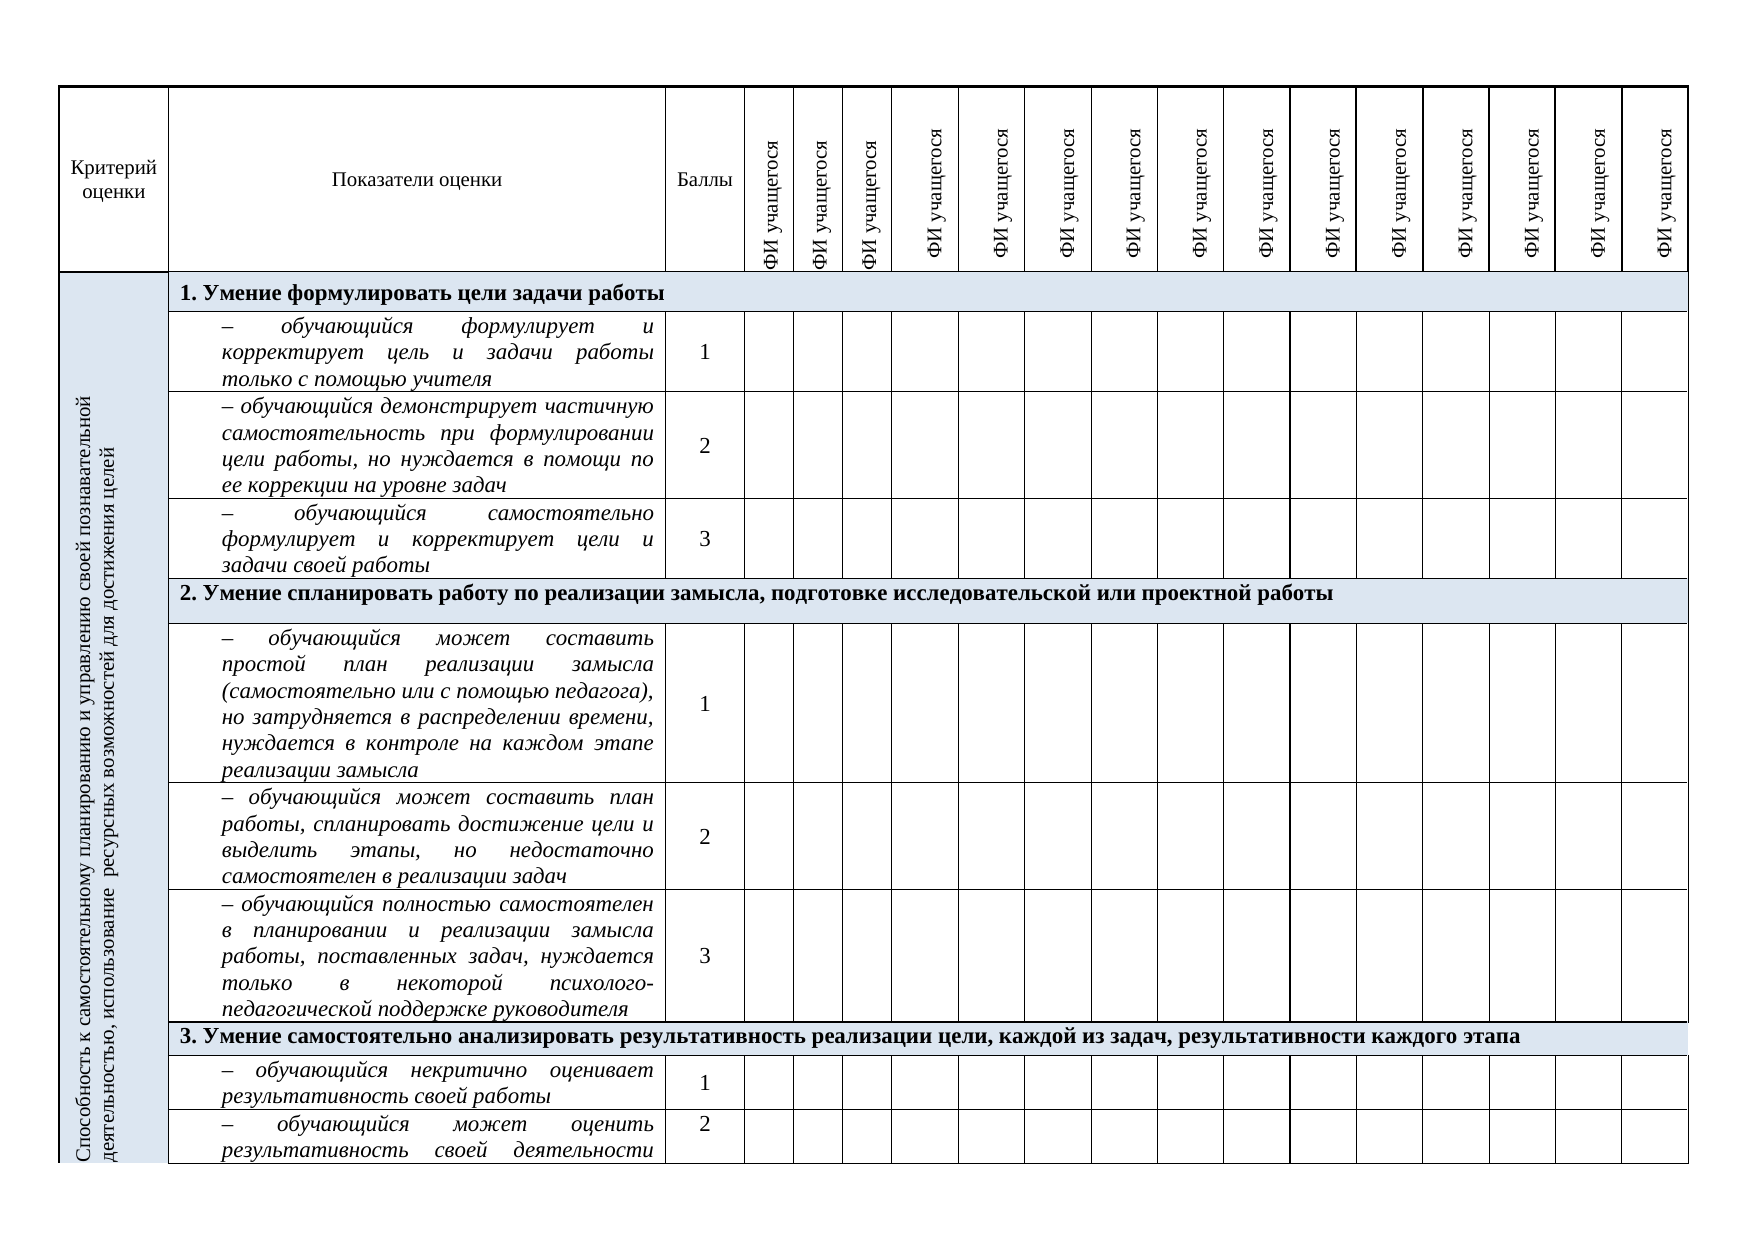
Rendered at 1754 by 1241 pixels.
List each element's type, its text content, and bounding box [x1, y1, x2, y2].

table_cell [843, 312, 891, 391]
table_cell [169, 1110, 665, 1163]
table_cell [1490, 312, 1555, 391]
table_header ФИ учащегося [1623, 88, 1687, 271]
table_header ФИ учащегося [1490, 88, 1554, 271]
table_cell 3. Умение самостоятельно анализировать результативность реализации цели, каждой из задач, результативности каждого этапа [169, 1021, 1688, 1055]
table_cell [1357, 624, 1422, 782]
table_cell 1 [666, 312, 744, 391]
table_cell [1158, 1110, 1223, 1163]
table_cell [794, 1110, 842, 1163]
table_cell – обучающийся формулирует и корректирует цель и задачи работы только с помощью учителя [169, 312, 665, 391]
table_header ФИ учащегося [1357, 88, 1422, 271]
table_cell [1357, 1056, 1422, 1109]
table_cell [1357, 783, 1422, 889]
table_cell [1291, 312, 1356, 391]
table_cell [1224, 624, 1289, 782]
table_cell [1025, 1110, 1091, 1163]
table_cell [1291, 890, 1356, 1021]
table_cell [1357, 392, 1422, 498]
table_cell [1357, 312, 1422, 391]
table_cell Способность к самостоятельному планированию и управлению своей познавательной деятельностью, использование ресурсных возможностей для достижения целей [60, 273, 168, 1163]
table_cell [1423, 890, 1489, 1021]
table_cell [745, 1110, 793, 1163]
table_header ФИ учащегося [1291, 88, 1355, 271]
table_cell [1622, 1055, 1688, 1109]
table_cell [1622, 498, 1688, 578]
table_cell [1224, 783, 1289, 889]
table_cell [843, 624, 891, 782]
table_cell 3 [666, 499, 744, 578]
table_cell [1357, 1110, 1422, 1163]
table_cell [959, 890, 1024, 1021]
table_cell 2 [666, 392, 744, 498]
table_cell [1423, 312, 1489, 391]
table_cell [1556, 499, 1621, 578]
table_cell [892, 624, 958, 782]
table_cell [959, 392, 1024, 498]
table_cell [745, 783, 793, 889]
table_cell [892, 499, 958, 578]
table_header ФИ учащегося [794, 88, 842, 271]
table_cell [1357, 890, 1422, 1021]
table_cell [745, 312, 793, 391]
table_cell [1158, 1056, 1223, 1109]
table_cell [1158, 392, 1223, 498]
table_cell – обучающийся может составить простой план реализации замысла (самостоятельно или с помощью педагога), но затрудняется в распределении времени, нуждается в контроле на каждом этапе реализации замысла [169, 624, 665, 782]
table_cell [892, 783, 958, 889]
table_cell [1291, 499, 1356, 578]
table_cell [794, 890, 842, 1021]
table_cell [1490, 890, 1555, 1021]
table_cell [794, 1056, 842, 1109]
table_cell 1 [666, 624, 744, 782]
table_cell [1490, 624, 1555, 782]
table_cell [1490, 1056, 1555, 1109]
table_cell [1092, 783, 1157, 889]
table_cell [1423, 499, 1489, 578]
table_cell [1025, 499, 1091, 578]
table_cell [1224, 890, 1289, 1021]
table_header ФИ учащегося [1158, 88, 1223, 271]
table_cell [1025, 1056, 1091, 1109]
table_cell [745, 1056, 793, 1109]
table_cell [892, 312, 958, 391]
table_cell [1556, 890, 1621, 1021]
table_header ФИ учащегося [1092, 88, 1157, 271]
table_cell [794, 783, 842, 889]
table_cell [1556, 312, 1621, 391]
table_cell [1224, 1056, 1289, 1109]
table_header Показатели оценки [169, 88, 665, 271]
table_cell [745, 624, 793, 782]
table_cell [1622, 391, 1688, 498]
table_header ФИ учащегося [745, 88, 793, 271]
table_cell 1. Умение формулировать цели задачи работы [169, 272, 1688, 311]
table_cell [1423, 783, 1489, 889]
table_cell [1556, 783, 1621, 889]
table_cell [959, 624, 1024, 782]
table_header ФИ учащегося [1224, 88, 1289, 271]
table_cell [1158, 499, 1223, 578]
table_cell [1556, 624, 1621, 782]
table_cell [1357, 499, 1422, 578]
table_cell [1025, 392, 1091, 498]
table_cell – обучающийся может составить план работы, спланировать достижение цели и выделить этапы, но недостаточно самостоятелен в реализации задач [169, 783, 665, 889]
table_cell [1092, 312, 1157, 391]
table_cell [1092, 392, 1157, 498]
table_cell [1423, 1056, 1489, 1109]
table_cell 2. Умение спланировать работу по реализации замысла, подготовке исследовательской или проектной работы [169, 578, 1688, 623]
table_header ФИ учащегося [1556, 88, 1621, 271]
table_cell [1423, 392, 1489, 498]
table_header ФИ учащегося [892, 88, 958, 271]
table_cell [1092, 890, 1157, 1021]
table_cell [1490, 783, 1555, 889]
table_cell [1556, 392, 1621, 498]
table_cell [892, 1056, 958, 1109]
table_cell [1025, 890, 1091, 1021]
table_cell [892, 392, 958, 498]
table_cell [843, 890, 891, 1021]
table_cell [959, 499, 1024, 578]
table_cell [1622, 782, 1688, 889]
table_cell [794, 392, 842, 498]
table_cell [1025, 312, 1091, 391]
table_cell [1622, 623, 1688, 782]
table_cell [1291, 1056, 1356, 1109]
table_cell [1224, 312, 1289, 391]
table_cell [1622, 311, 1688, 391]
table_cell [1025, 624, 1091, 782]
table_cell [843, 499, 891, 578]
table_cell [843, 783, 891, 889]
table_cell [1490, 499, 1555, 578]
table_cell [1224, 1110, 1289, 1163]
table_cell [1490, 392, 1555, 498]
table_cell [843, 1056, 891, 1109]
table_cell [1423, 1110, 1489, 1163]
table_cell [1490, 1110, 1555, 1163]
table_cell [843, 392, 891, 498]
table_cell [1092, 499, 1157, 578]
table_header ФИ учащегося [843, 88, 891, 271]
table_cell [892, 1110, 958, 1163]
table_cell [959, 312, 1024, 391]
table_cell [794, 312, 842, 391]
table_cell [1224, 499, 1289, 578]
table_cell [794, 499, 842, 578]
table_cell [1158, 624, 1223, 782]
table_cell [1092, 1056, 1157, 1109]
table_cell 2 [666, 783, 744, 889]
table_header Баллы [666, 88, 744, 271]
table_cell [745, 392, 793, 498]
table_cell [1556, 1110, 1621, 1163]
table_cell [1291, 1110, 1356, 1163]
table_cell – обучающийся полностью самостоятелен в планировании и реализации замысла работы, поставленных задач, нуждается только в некоторой психолого-педагогической поддержке руководителя [169, 890, 665, 1021]
table_cell – обучающийся демонстрирует частичную самостоятельность при формулировании цели работы, но нуждается в помощи по ее коррекции на уровне задач [169, 392, 665, 498]
table_cell [892, 890, 958, 1021]
table_cell [1025, 783, 1091, 889]
table_cell [1158, 783, 1223, 889]
table_cell [794, 624, 842, 782]
table_cell [959, 1110, 1024, 1163]
table_cell [1622, 889, 1688, 1021]
table_cell [1622, 1109, 1688, 1163]
table_header ФИ учащегося [1025, 88, 1091, 271]
table_cell – обучающийся самостоятельно формулирует и корректирует цели и задачи своей работы [169, 499, 665, 578]
table_cell [1423, 624, 1489, 782]
table_cell – обучающийся некритично оценивает результативность своей работы [169, 1056, 665, 1109]
table_cell [745, 499, 793, 578]
table_cell [1291, 392, 1356, 498]
table_header ФИ учащегося [1424, 88, 1488, 271]
table_cell [1158, 312, 1223, 391]
table_cell [1158, 890, 1223, 1021]
table_header ФИ учащегося [959, 88, 1024, 271]
table_cell 1 [666, 1056, 744, 1109]
table_header Критерий оценки [60, 88, 168, 271]
table_cell [1291, 783, 1356, 889]
table_cell [1224, 392, 1289, 498]
table_cell [1092, 624, 1157, 782]
table_cell [959, 783, 1024, 889]
table_cell [959, 1056, 1024, 1109]
table_cell [843, 1110, 891, 1163]
table_cell 3 [666, 890, 744, 1021]
table_cell [1556, 1056, 1621, 1109]
table_cell 2 [666, 1110, 744, 1163]
table_cell [745, 890, 793, 1021]
table_cell [1291, 624, 1356, 782]
table_cell [1092, 1110, 1157, 1163]
